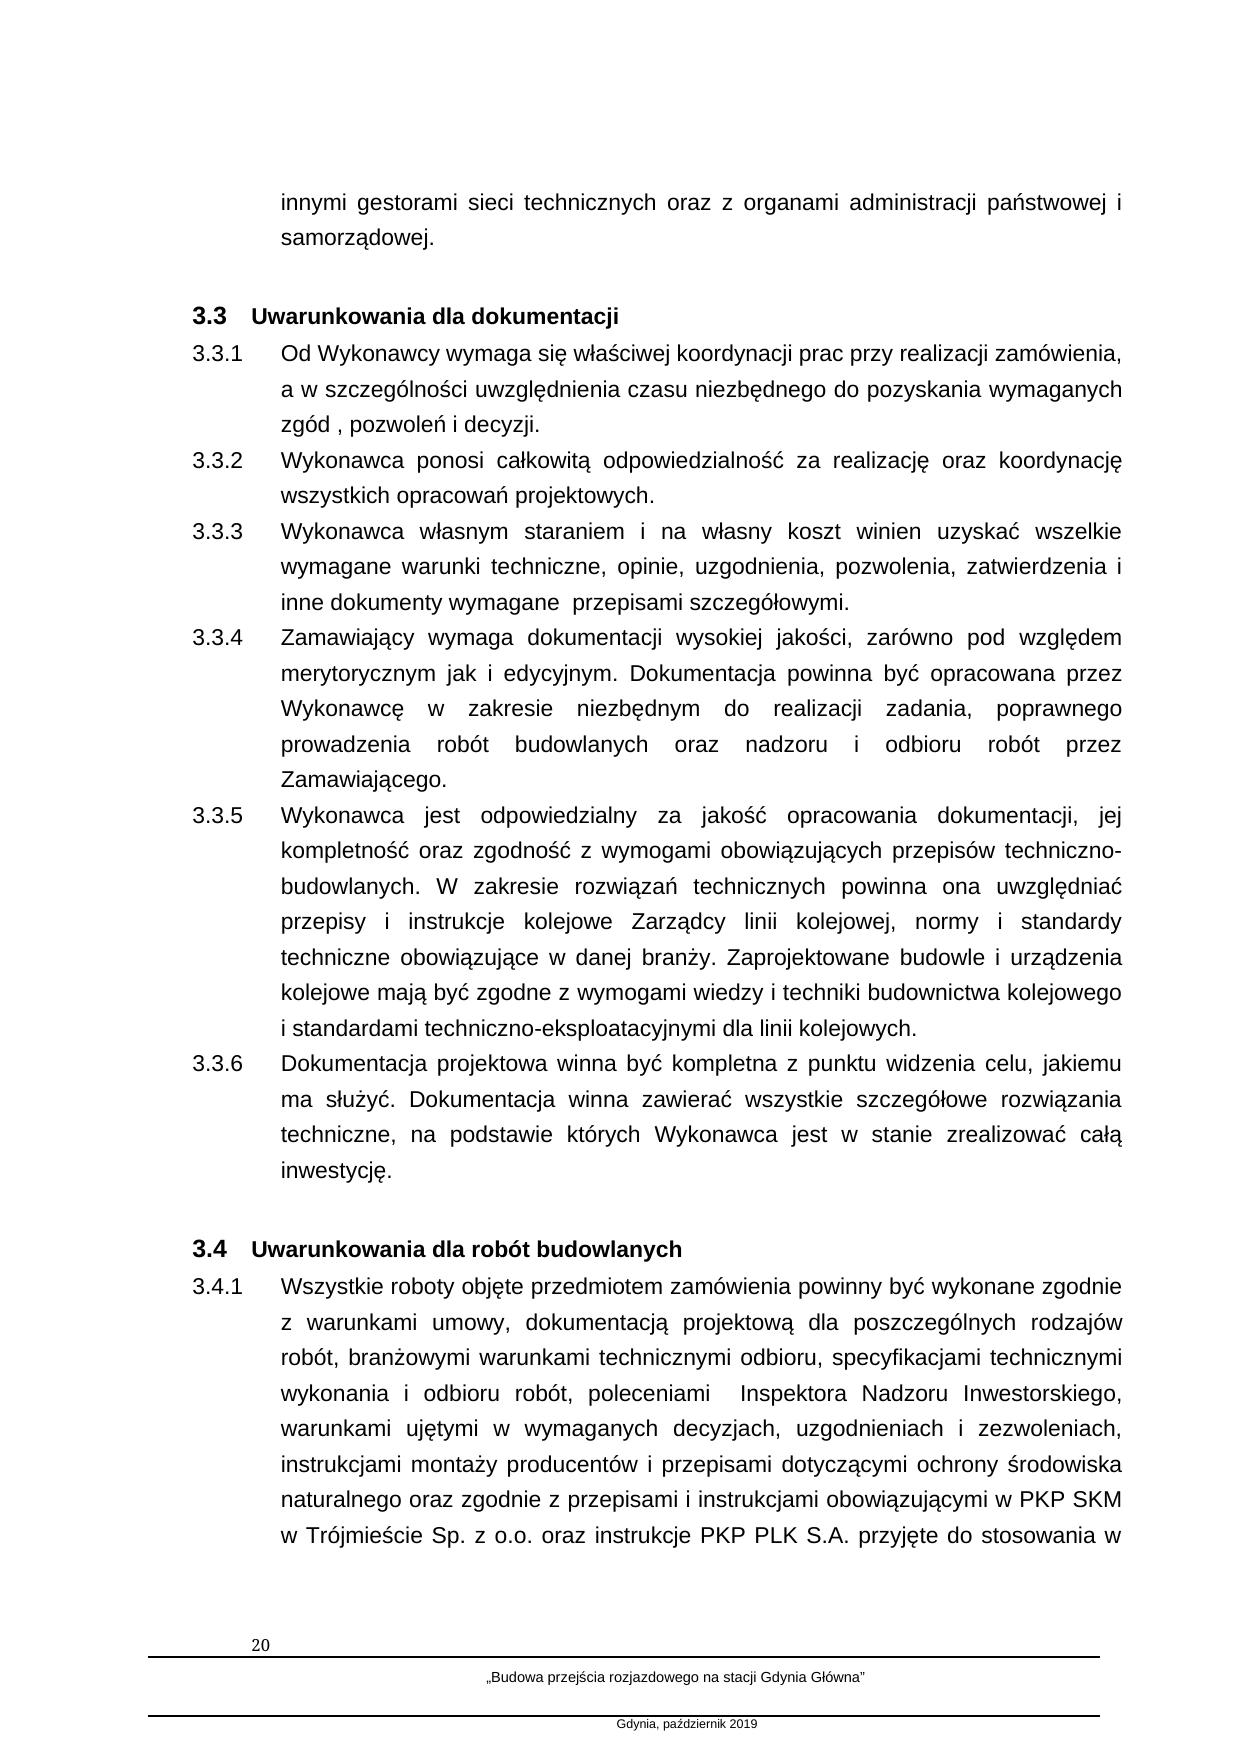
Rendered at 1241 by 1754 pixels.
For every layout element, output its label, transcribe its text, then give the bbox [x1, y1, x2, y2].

list Wykonawca własnym staraniem i na własny koszt winien uzyskać wszelkie wymagane warunki techniczne, opinie, uzgodnienia, pozwolenia, zatwierdzenia i inne dokumenty wymagane przepisami szczegółowymi. [192, 518, 1123, 615]
list Uwarunkowania dla robót budowlanych [192, 1234, 1123, 1263]
list Uwarunkowania dla dokumentacji [192, 301, 1123, 330]
list Wykonawca ponosi całkowitą odpowiedzialność za realizację oraz koordynację wszystkich opracowań projektowych. [192, 447, 1123, 508]
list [192, 1273, 1123, 1548]
list Od Wykonawcy wymaga się właściwej koordynacji prac przy realizacji zamówienia, a w szczególności uwzględnienia czasu niezbędnego do pozyskania wymaganych zgód , pozwoleń i decyzji. [192, 340, 1123, 437]
list Zamawiający wymaga dokumentacji wysokiej jakości, zarówno pod względem merytorycznym jak i edycyjnym. Dokumentacja powinna być opracowana przez Wykonawcę w zakresie niezbędnym do realizacji zadania, poprawnego prowadzenia robót budowlanych oraz nadzoru i odbioru robót przez Zamawiającego. [192, 624, 1123, 793]
list Dokumentacja projektowa winna być kompletna z punktu widzenia celu, jakiemu ma służyć. Dokumentacja winna zawierać wszystkie szczegółowe rozwiązania techniczne, na podstawie których Wykonawca jest w stanie zrealizować całą inwestycję. [192, 1050, 1123, 1183]
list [192, 188, 1123, 250]
list Wykonawca jest odpowiedzialny za jakość opracowania dokumentacji, jej kompletność oraz zgodność z wymogami obowiązujących przepisów techniczno-budowlanych. W zakresie rozwiązań technicznych powinna ona uwzględniać przepisy i instrukcje kolejowe Zarządcy linii kolejowej, normy i standardy techniczne obowiązujące w danej branży. Zaprojektowane budowle i urządzenia kolejowe mają być zgodne z wymogami wiedzy i techniki budownictwa kolejowego i standardami techniczno-eksploatacyjnymi dla linii kolejowych. [192, 802, 1123, 1041]
